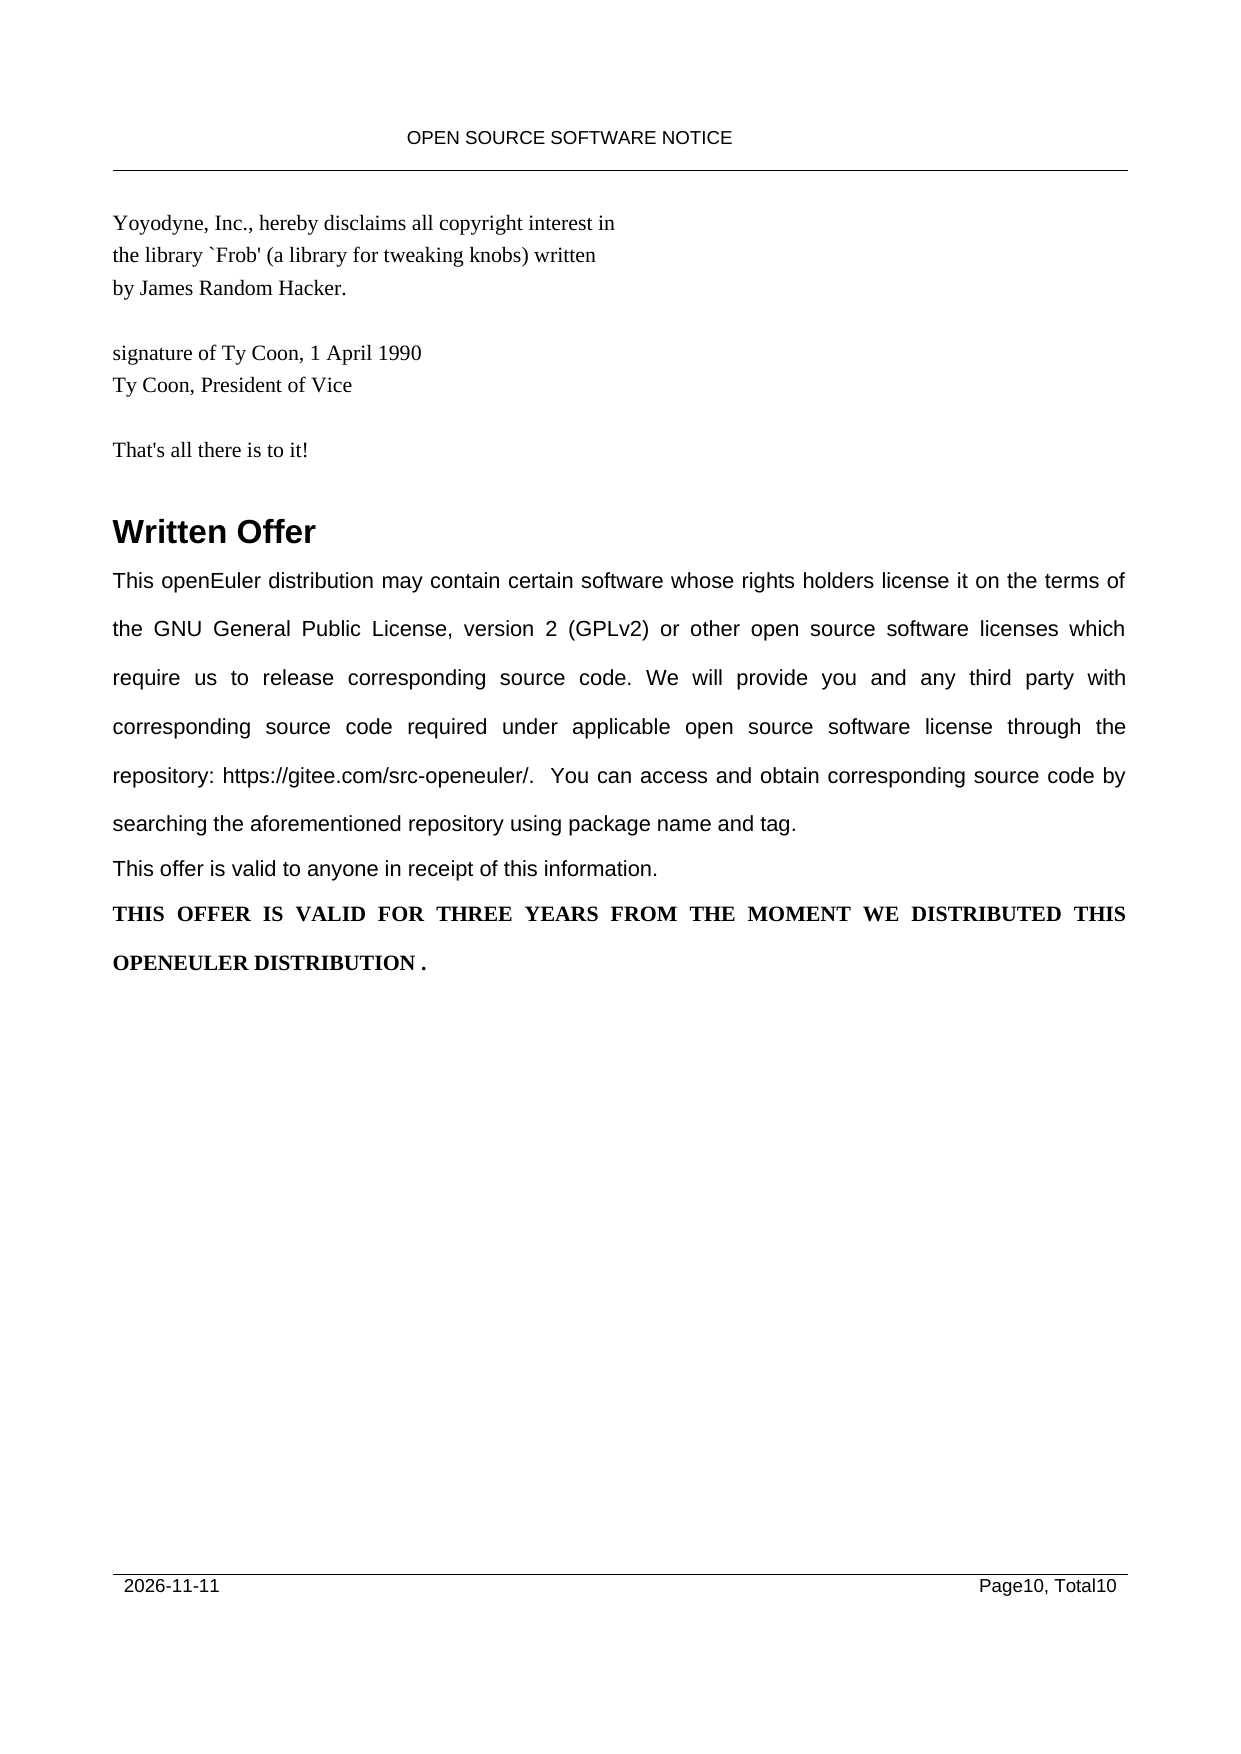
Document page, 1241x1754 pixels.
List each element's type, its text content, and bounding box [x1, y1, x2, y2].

text signature of Ty Coon, 1 April 1990 [112, 336, 1128, 369]
text This offer is valid to anyone in receipt of this information. [112, 853, 1128, 885]
text the library `Frob' (a library for tweaking knobs) written [112, 239, 1128, 271]
text Ty Coon, President of Vice [112, 369, 1128, 401]
text This openEuler distribution may contain certain software whose rights holders license it on the terms of the GNU General Public License, version 2 (GPLv2) or other open source software licenses which require us to release corresponding source code. We will provide you and any third party with corresponding source code required under applicable open source software license through the repository: https://gitee.com/src-openeuler/. You can access and obtain corresponding source code by searching the aforementioned repository using package name and tag. [112, 564, 1128, 840]
text by James Random Hacker. [112, 271, 1128, 304]
text That's all there is to it! [112, 434, 1128, 499]
text THIS OFFER IS VALID FOR THREE YEARS FROM THE MOMENT WE DISTRIBUTED THIS OPENEULER DISTRIBUTION . [112, 898, 1128, 979]
text Yoyodyne, Inc., hereby disclaims all copyright interest in [112, 206, 1128, 239]
text Written Offer [112, 499, 1128, 564]
